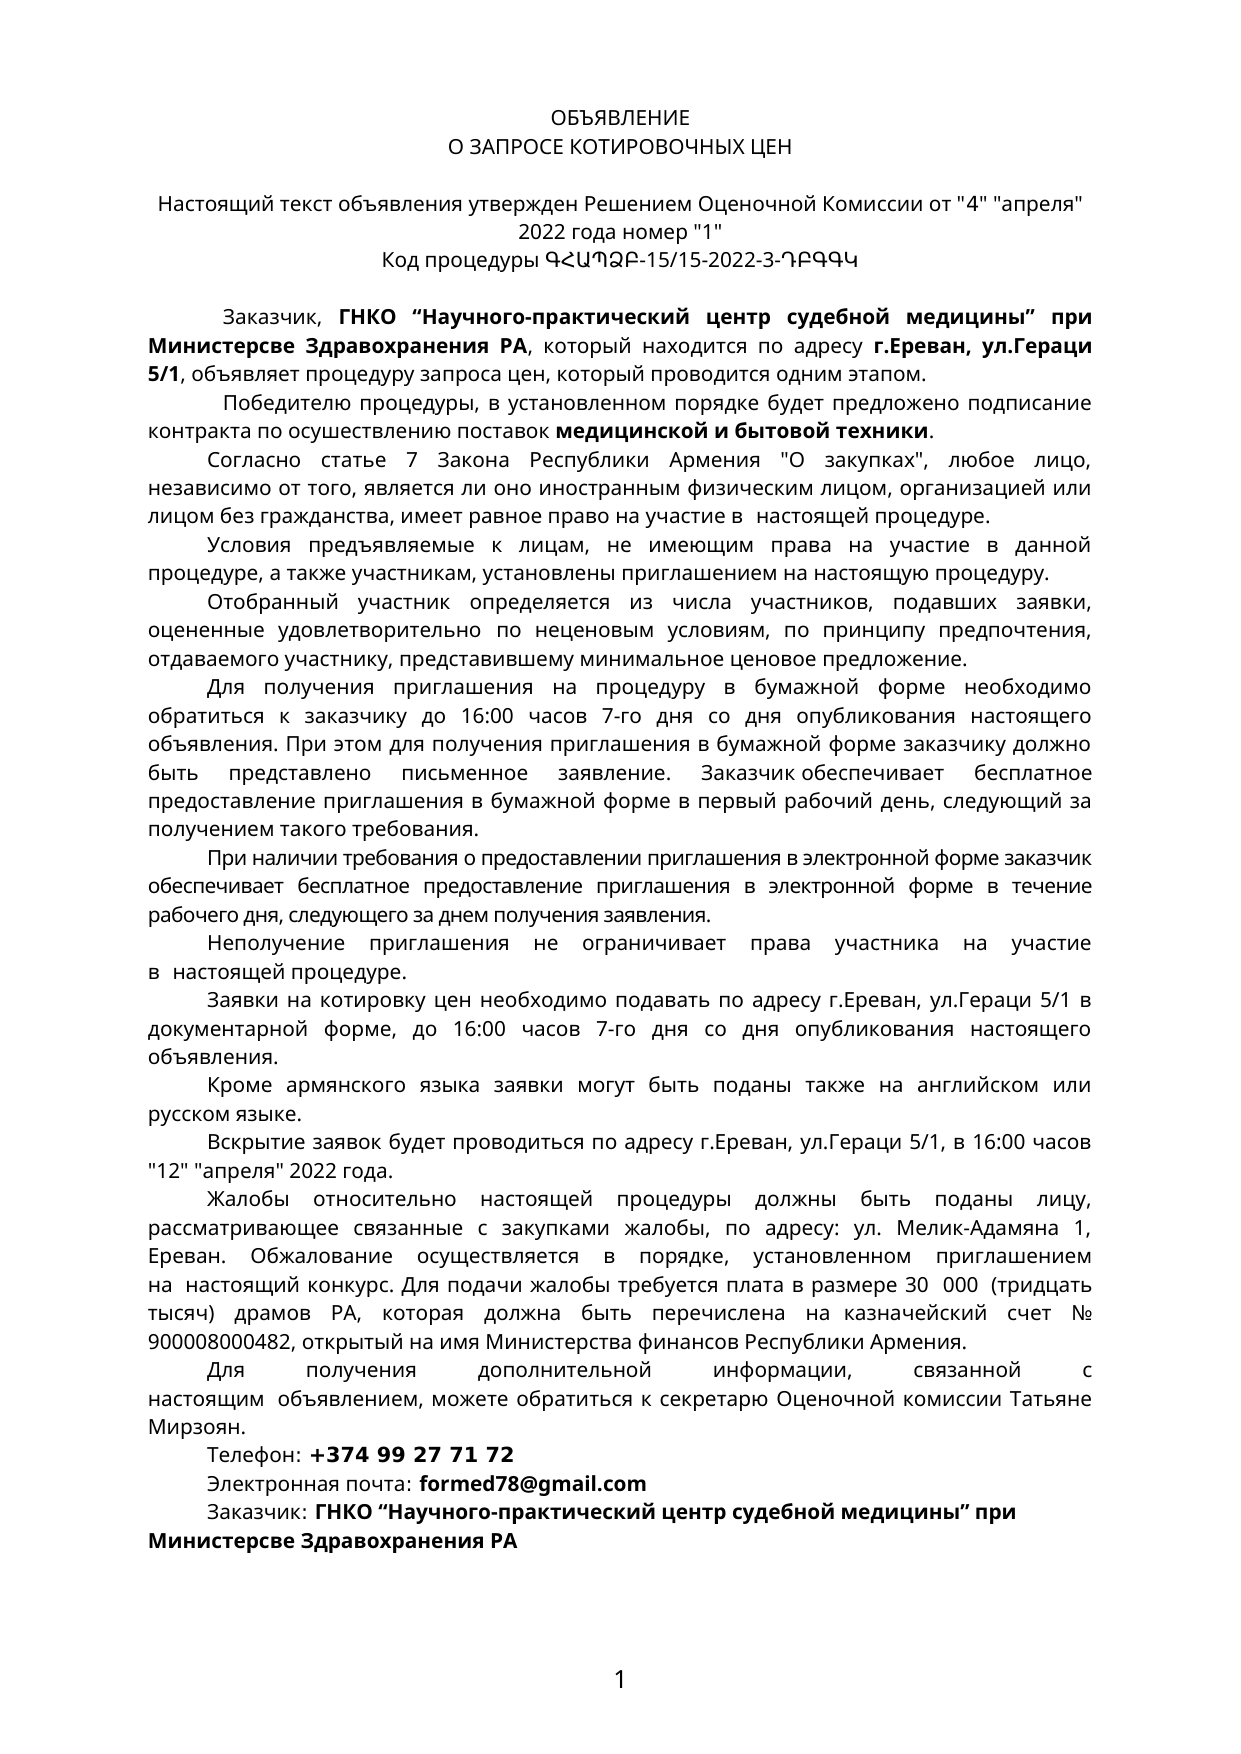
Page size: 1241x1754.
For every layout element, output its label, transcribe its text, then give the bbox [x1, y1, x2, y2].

text Электронная почта: formed78@gmail.com [148, 1469, 1092, 1497]
text Согласно статье 7 Закона Республики Армения "О закупках", любое лицо, независимо от того, является ли оно иностранным физическим лицом, организацией или лицом без гражданства, имеет равное право на участие в настоящей процедуре. [148, 445, 1092, 530]
text Настоящий текст объявления утвержден Решением Оценочной Комиссии от "4" "апреля" 2022 года номер "1" [148, 189, 1092, 246]
text Неполучение приглашения не ограничивает права участника на участие в настоящей процедуре. [148, 928, 1092, 985]
text Кроме армянского языка заявки могут быть поданы также на английском или русском языке. [148, 1071, 1092, 1127]
text Отобранный участник определяется из числа участников, подавших заявки, оцененные удовлетворительно по неценовым условиям, по принципу предпочтения, отдаваемого участнику, представившему минимальное ценовое предложение. [148, 587, 1092, 672]
text Условия предъявляемые к лицам, не имеющим права на участие в данной процедуре, а также участникам, установлены приглашением на настоящую процедуру. [148, 530, 1092, 587]
text При наличии требования о предоставлении приглашения в электронной форме заказчик обеспечивает бесплатное предоставление приглашения в электронной форме в течение рабочего дня, следующего за днем получения заявления. [148, 843, 1092, 928]
text Для получения дополнительной информации, связанной с настоящим объявлением, можете обратиться к секретарю Оценочной комиссии Татьяне Мирзоян. [148, 1355, 1092, 1441]
text Заявки на котировку цен необходимо подавать по адресу г.Ереван, ул.Гераци 5/1 в документарной форме, до 16:00 часов 7-го дня со дня опубликования настоящего объявления. [148, 985, 1092, 1071]
text Жалобы относительно настоящей процедуры должны быть поданы лицу, рассматривающее связанные с закупками жалобы, по адресу: ул. Мелик-Адамяна 1, Ереван. Обжалование осуществляется в порядке, установленном приглашением на настоящий конкурс. Для подачи жалобы требуется плата в размере 30 000 (тридцать тысяч) драмов РА, которая должна быть перечислена на казначейский счет № 900008000482, открытый на имя Министерства финансов Республики Армения. [148, 1184, 1092, 1355]
text ОБЪЯВЛЕНИЕ [148, 103, 1092, 132]
text Заказчик, ГНКО “Научного-практический центр судебной медицины” при Министерсве Здравохранения РА, который находится по адресу г.Ереван, ул.Гераци 5/1, объявляет процедуру запроса цен, который проводится одним этапом. [148, 302, 1092, 388]
text Для получения приглашения на процедуру в бумажной форме необходимо обратиться к заказчику до 16:00 часов 7-го дня со дня опубликования настоящего объявления. При этом для получения приглашения в бумажной форме заказчику должно быть представлено письменное заявление. Заказчик обеспечивает бесплатное предоставление приглашения в бумажной форме в первый рабочий день, следующий за получением такого требования. [148, 672, 1092, 843]
text О ЗАПРОСЕ КОТИРОВОЧНЫХ ЦЕН [148, 132, 1092, 160]
text Код процедуры ԳՀԱՊՁԲ-15/15-2022-3-ԴԲԳԳԿ [148, 246, 1092, 274]
text Телефон: +374 99 27 71 72 [148, 1441, 1092, 1469]
text Победителю процедуры, в установленном порядке будет предложено подписание контракта по осушествлению поставок медицинской и бытовой техники. [148, 388, 1092, 445]
text Заказчик: ГНКО “Научного-практический центр судебной медицины” при Министерсве Здравохранения РА [148, 1497, 1092, 1554]
text Вскрытие заявок будет проводиться по адресу г.Ереван, ул.Гераци 5/1, в 16:00 часов "12" "апреля" 2022 года. [148, 1127, 1092, 1184]
